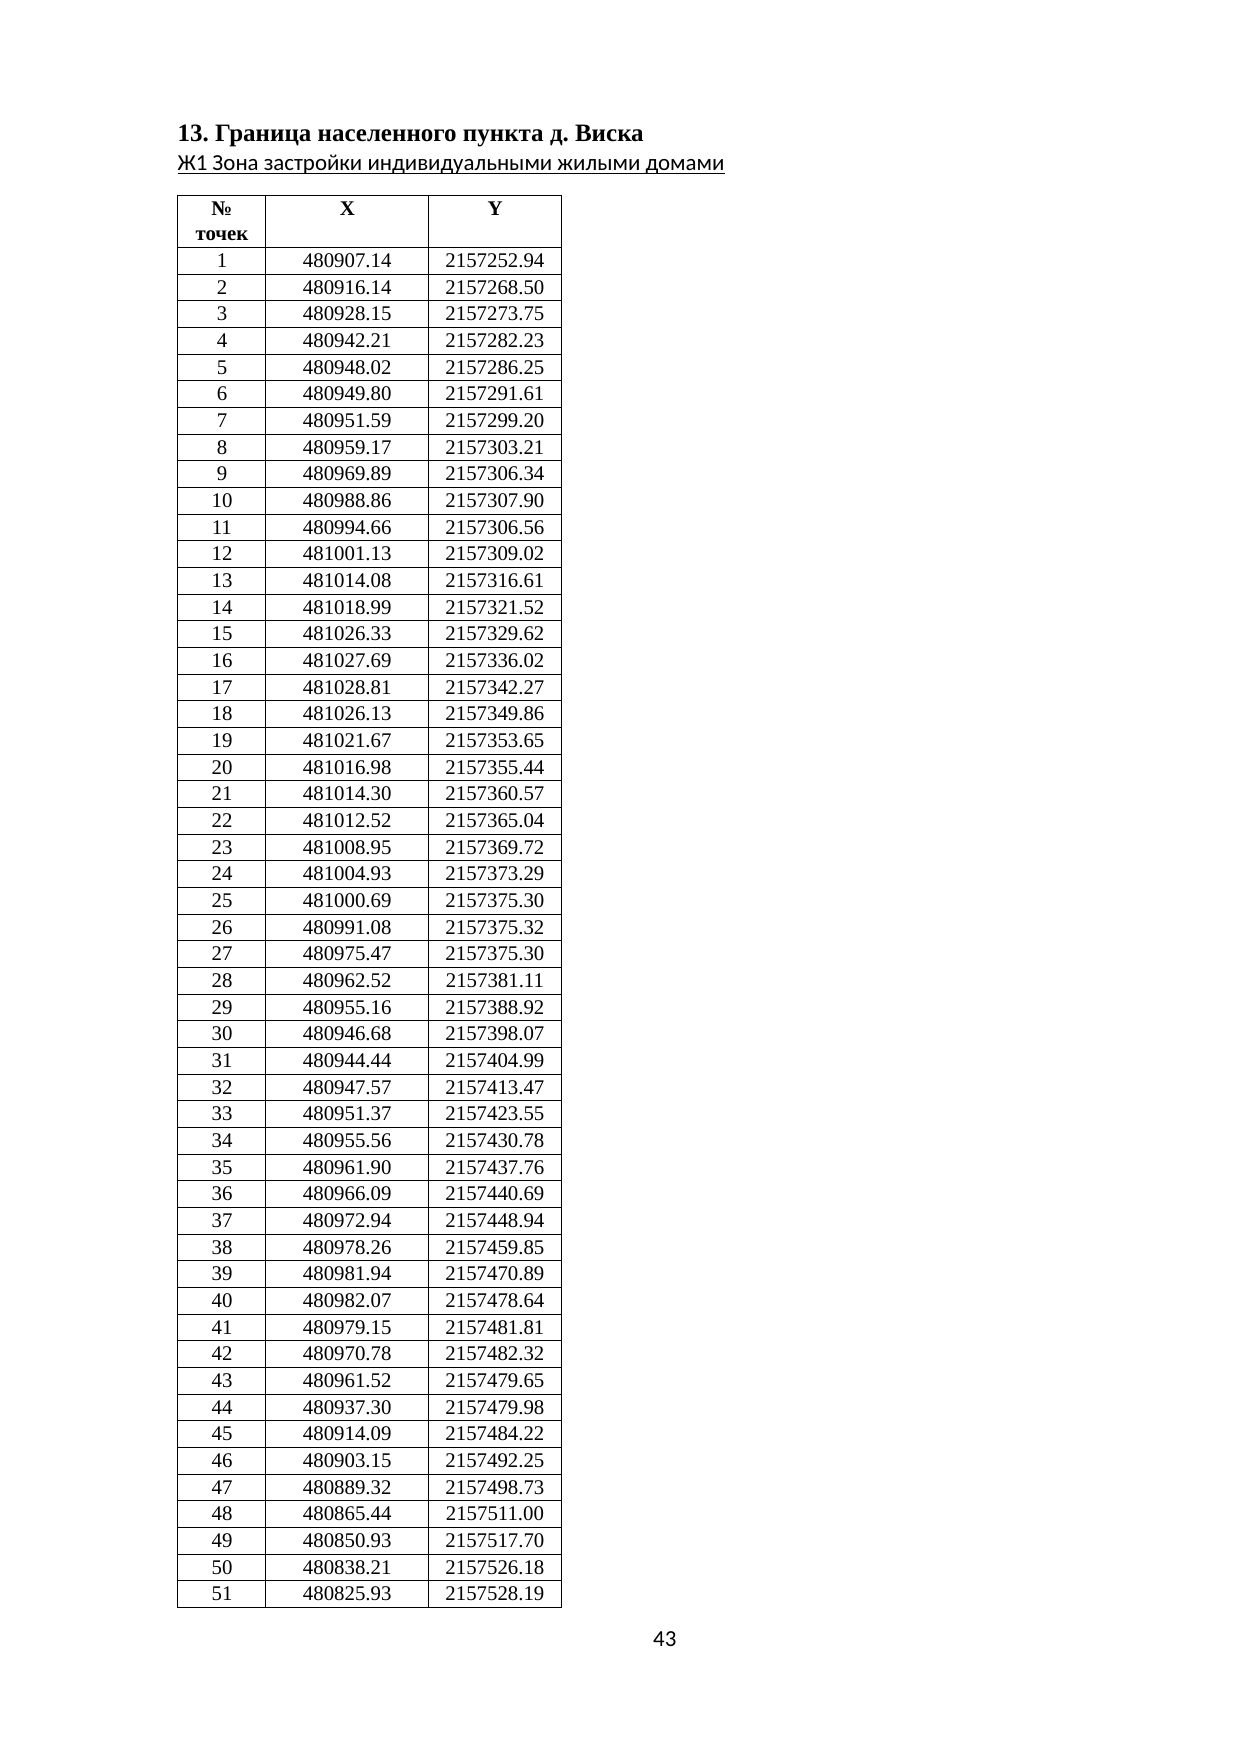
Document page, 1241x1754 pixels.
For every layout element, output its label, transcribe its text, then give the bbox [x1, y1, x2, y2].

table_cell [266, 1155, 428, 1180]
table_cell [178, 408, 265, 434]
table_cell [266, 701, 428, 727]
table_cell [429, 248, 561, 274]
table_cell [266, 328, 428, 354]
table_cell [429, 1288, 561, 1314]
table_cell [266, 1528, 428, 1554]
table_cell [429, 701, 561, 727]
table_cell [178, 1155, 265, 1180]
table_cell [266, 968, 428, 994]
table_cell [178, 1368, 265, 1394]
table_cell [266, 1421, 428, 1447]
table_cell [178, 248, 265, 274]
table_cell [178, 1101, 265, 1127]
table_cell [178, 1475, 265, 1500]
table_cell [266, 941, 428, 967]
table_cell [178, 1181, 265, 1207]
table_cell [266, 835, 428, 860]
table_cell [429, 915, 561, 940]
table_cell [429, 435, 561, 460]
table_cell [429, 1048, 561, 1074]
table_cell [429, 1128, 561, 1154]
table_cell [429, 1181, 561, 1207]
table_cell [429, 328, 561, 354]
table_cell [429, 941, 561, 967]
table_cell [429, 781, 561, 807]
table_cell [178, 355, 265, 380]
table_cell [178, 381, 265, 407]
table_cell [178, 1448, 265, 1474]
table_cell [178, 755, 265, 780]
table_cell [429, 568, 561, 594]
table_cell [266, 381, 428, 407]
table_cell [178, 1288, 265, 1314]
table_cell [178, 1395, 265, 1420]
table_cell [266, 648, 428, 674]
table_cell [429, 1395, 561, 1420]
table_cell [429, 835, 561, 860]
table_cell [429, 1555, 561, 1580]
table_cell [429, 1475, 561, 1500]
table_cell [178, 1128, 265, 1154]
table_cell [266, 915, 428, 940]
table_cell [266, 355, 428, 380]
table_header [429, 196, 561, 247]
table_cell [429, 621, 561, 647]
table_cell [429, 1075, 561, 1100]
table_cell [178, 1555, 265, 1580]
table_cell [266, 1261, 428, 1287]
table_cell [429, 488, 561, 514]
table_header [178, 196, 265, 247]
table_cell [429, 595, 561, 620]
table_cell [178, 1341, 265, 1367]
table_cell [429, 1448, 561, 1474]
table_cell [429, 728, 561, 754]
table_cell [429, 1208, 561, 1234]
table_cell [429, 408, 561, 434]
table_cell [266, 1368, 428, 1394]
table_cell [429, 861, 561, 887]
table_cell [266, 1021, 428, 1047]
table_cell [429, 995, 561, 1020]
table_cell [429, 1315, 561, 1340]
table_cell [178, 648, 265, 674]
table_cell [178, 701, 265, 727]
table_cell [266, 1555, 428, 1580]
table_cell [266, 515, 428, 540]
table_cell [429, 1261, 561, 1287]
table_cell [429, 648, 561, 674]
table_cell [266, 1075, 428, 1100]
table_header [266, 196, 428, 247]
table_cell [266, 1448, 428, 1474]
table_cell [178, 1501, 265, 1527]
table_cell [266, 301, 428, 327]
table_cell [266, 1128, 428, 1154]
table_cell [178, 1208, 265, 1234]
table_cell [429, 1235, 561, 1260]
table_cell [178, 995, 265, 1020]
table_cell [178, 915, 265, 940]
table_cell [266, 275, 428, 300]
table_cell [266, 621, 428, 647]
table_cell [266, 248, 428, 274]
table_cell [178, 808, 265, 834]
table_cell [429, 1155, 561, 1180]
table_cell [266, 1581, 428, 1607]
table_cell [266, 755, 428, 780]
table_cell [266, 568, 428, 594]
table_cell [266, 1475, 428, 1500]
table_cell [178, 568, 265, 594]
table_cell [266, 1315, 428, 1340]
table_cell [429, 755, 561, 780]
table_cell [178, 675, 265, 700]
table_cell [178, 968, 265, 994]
text Ж1 Зона застройки индивидуальными жилыми домами [177, 148, 1152, 177]
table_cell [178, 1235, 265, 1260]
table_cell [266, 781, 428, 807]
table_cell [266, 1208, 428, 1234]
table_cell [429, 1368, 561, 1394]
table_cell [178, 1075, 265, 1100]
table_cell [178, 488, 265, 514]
subtitle Граница населенного пункта д. Виска [177, 118, 1152, 147]
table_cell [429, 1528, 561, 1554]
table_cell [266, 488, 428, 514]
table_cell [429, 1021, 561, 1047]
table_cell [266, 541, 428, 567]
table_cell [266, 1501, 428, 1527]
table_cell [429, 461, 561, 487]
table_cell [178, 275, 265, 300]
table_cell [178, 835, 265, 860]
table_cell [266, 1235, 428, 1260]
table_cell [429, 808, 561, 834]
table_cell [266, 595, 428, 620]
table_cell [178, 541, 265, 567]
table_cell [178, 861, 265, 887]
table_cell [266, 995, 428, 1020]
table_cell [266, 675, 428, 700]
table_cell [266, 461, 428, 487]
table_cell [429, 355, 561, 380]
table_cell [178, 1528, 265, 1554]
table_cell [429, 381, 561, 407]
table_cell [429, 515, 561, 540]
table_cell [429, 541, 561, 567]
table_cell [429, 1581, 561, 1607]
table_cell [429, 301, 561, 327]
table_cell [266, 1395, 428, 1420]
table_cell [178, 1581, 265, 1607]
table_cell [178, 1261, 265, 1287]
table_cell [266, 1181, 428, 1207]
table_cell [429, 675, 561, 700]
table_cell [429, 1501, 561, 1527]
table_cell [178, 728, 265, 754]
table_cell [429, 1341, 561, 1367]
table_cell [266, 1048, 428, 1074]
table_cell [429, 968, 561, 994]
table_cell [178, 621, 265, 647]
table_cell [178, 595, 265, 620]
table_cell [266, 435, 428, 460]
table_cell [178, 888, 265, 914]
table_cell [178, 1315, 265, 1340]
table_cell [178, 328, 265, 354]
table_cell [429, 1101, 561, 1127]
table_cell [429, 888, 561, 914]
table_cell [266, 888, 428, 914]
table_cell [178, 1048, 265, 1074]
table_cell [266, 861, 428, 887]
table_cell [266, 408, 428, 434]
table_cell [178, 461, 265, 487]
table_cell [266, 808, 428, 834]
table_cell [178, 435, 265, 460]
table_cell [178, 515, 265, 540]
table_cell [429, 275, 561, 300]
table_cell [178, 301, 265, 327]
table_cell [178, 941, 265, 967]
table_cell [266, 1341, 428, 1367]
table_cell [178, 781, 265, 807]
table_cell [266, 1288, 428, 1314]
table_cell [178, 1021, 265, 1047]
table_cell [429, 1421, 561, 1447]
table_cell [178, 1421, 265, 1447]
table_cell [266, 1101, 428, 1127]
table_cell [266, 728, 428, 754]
